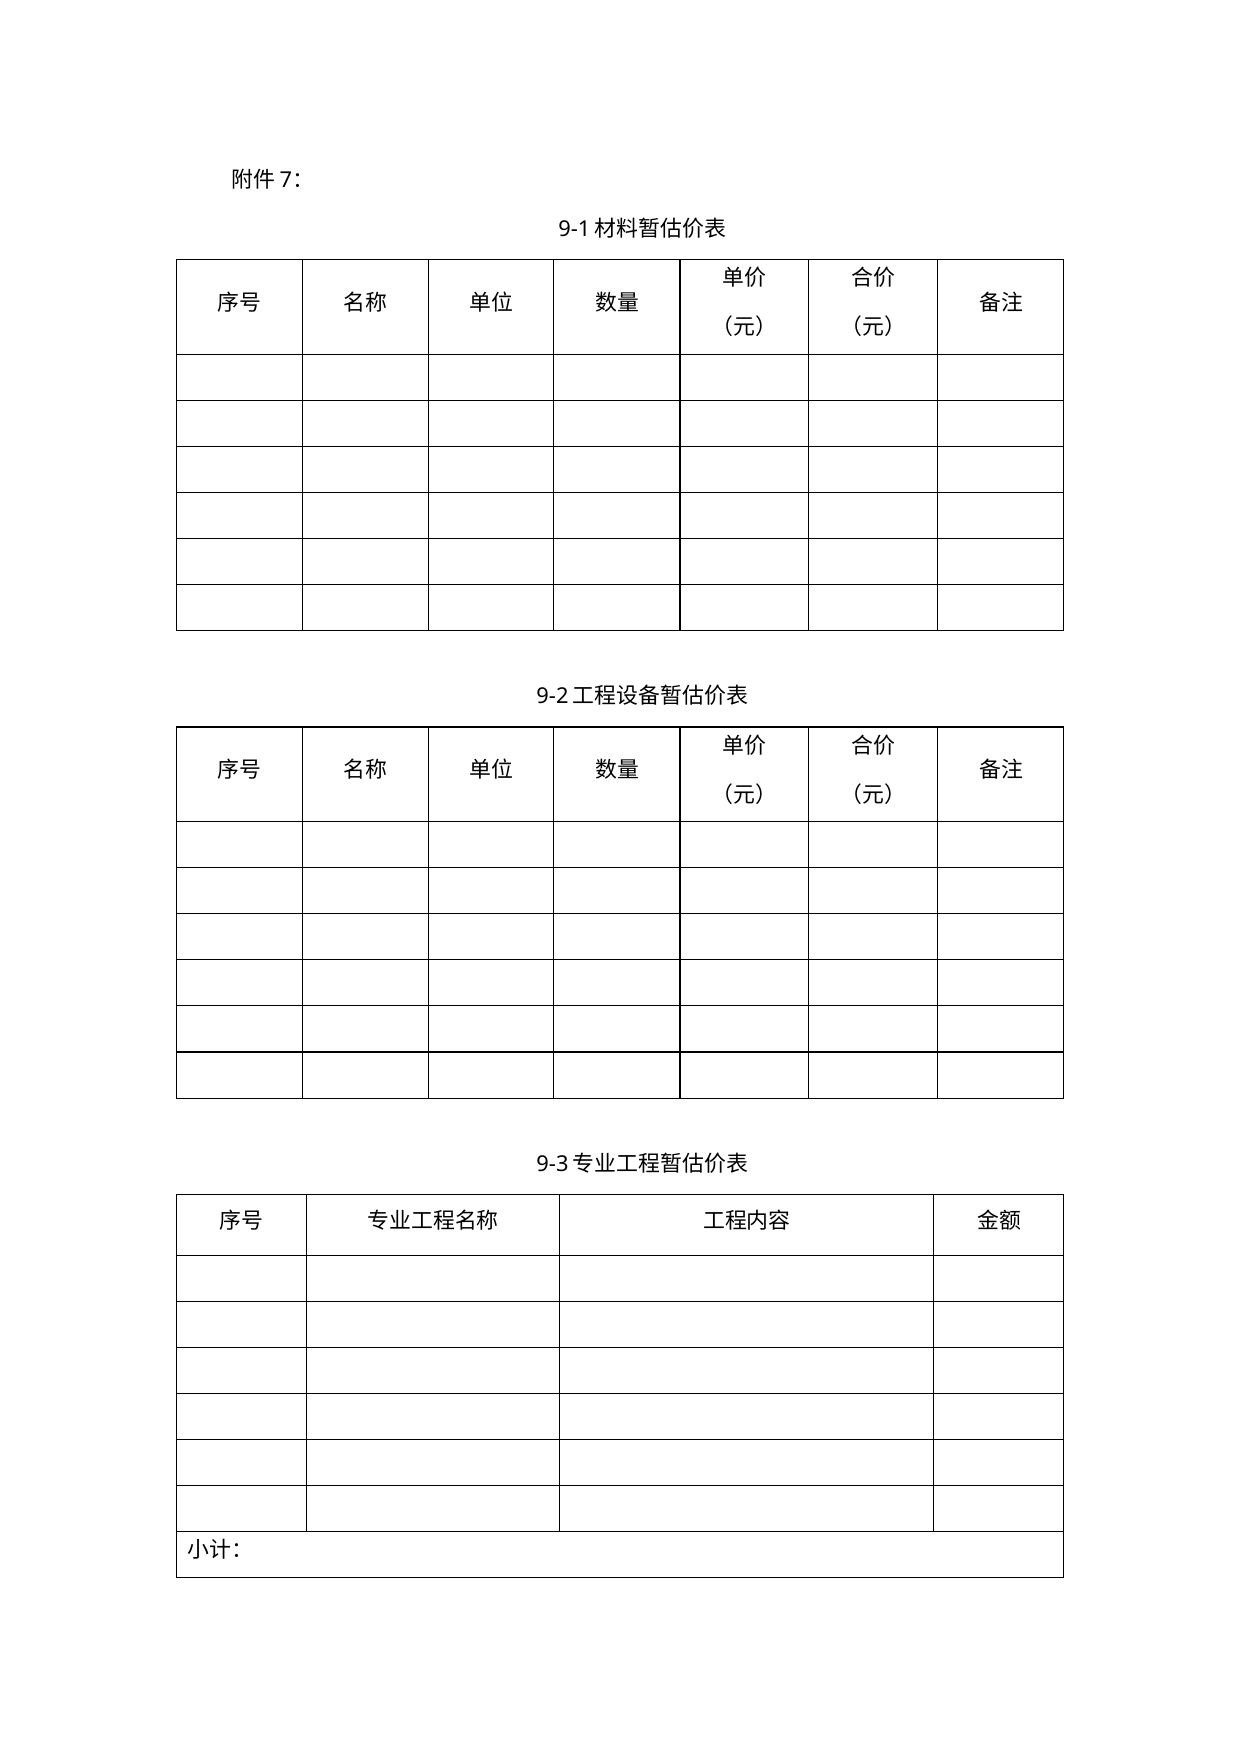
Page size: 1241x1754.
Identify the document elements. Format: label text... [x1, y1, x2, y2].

table_cell [934, 1256, 1063, 1301]
table_cell [681, 1053, 808, 1097]
table_cell [303, 355, 428, 399]
table_header 数量 [554, 728, 679, 821]
table_cell [307, 1486, 559, 1531]
table_cell [303, 539, 428, 584]
table_cell [429, 401, 553, 446]
table_cell [429, 914, 553, 959]
table_cell [681, 539, 808, 584]
table_header 序号 [177, 260, 302, 353]
table_cell [429, 868, 553, 913]
table_cell [554, 493, 679, 538]
table_cell [934, 1302, 1063, 1347]
table_cell [307, 1440, 559, 1485]
table_cell [177, 585, 302, 630]
table_cell [429, 960, 553, 1005]
table_cell [429, 1006, 553, 1051]
table_header 名称 [303, 260, 428, 353]
table_cell [681, 585, 808, 630]
table_cell [429, 447, 553, 492]
table_cell [429, 822, 553, 867]
table_cell [307, 1394, 559, 1439]
table_header 备注 [938, 728, 1063, 821]
table_cell [177, 1394, 306, 1439]
table_cell [303, 960, 428, 1005]
table_header 单价（元） [681, 260, 808, 353]
table_cell [809, 539, 937, 584]
table_cell [177, 1486, 306, 1531]
table_cell [809, 401, 937, 446]
table_cell [303, 1006, 428, 1051]
table_cell [177, 914, 302, 959]
table_cell [177, 1053, 302, 1097]
table_cell [809, 868, 937, 913]
table_cell [934, 1440, 1063, 1485]
table_cell [934, 1486, 1063, 1531]
table_header 备注 [938, 260, 1063, 353]
table_cell [177, 1440, 306, 1485]
table_cell [938, 585, 1063, 630]
table_cell [560, 1440, 933, 1485]
table_cell [934, 1394, 1063, 1439]
table_cell [307, 1256, 559, 1301]
table_header 金额 [934, 1195, 1063, 1255]
table_header 名称 [303, 728, 428, 821]
table_cell [681, 914, 808, 959]
table_cell [560, 1256, 933, 1301]
table_header 专业工程名称 [307, 1195, 559, 1255]
table_cell [681, 1006, 808, 1051]
table_cell [554, 960, 679, 1005]
table_cell [177, 868, 302, 913]
table_cell [809, 822, 937, 867]
table_cell [177, 401, 302, 446]
table_cell [681, 401, 808, 446]
table_cell [177, 493, 302, 538]
table_cell [681, 822, 808, 867]
table_cell [303, 493, 428, 538]
table_cell [554, 539, 679, 584]
table_cell [177, 539, 302, 584]
table_header 合价（元） [809, 728, 937, 821]
table_cell [938, 822, 1063, 867]
table_header 序号 [177, 728, 302, 821]
table_cell [681, 493, 808, 538]
table_header 数量 [554, 260, 679, 353]
table_cell [554, 447, 679, 492]
table_cell [307, 1348, 559, 1393]
table_cell [938, 1053, 1063, 1097]
table_cell [809, 1053, 937, 1097]
table_cell [303, 401, 428, 446]
table_cell [554, 1053, 679, 1097]
table_cell [938, 960, 1063, 1005]
table_cell [177, 1348, 306, 1393]
table_cell [554, 585, 679, 630]
table_header 工程内容 [560, 1195, 933, 1255]
table_cell [809, 960, 937, 1005]
table_cell [938, 1006, 1063, 1051]
table_cell [177, 447, 302, 492]
table_cell [938, 447, 1063, 492]
table_cell [938, 914, 1063, 959]
table_cell [938, 868, 1063, 913]
table_cell [303, 868, 428, 913]
table_cell [307, 1302, 559, 1347]
table_cell [429, 585, 553, 630]
table_cell [177, 355, 302, 399]
table_cell [560, 1486, 933, 1531]
table_cell 小计： [177, 1532, 1063, 1577]
table_cell [681, 868, 808, 913]
table_cell [554, 401, 679, 446]
table_cell [809, 355, 937, 399]
table_cell [303, 1053, 428, 1097]
table_cell [560, 1302, 933, 1347]
table_cell [809, 585, 937, 630]
table_cell [177, 1302, 306, 1347]
table_cell [429, 493, 553, 538]
table_cell [560, 1394, 933, 1439]
table_cell [809, 493, 937, 538]
table_cell [934, 1348, 1063, 1393]
table_cell [554, 1006, 679, 1051]
table_cell [809, 914, 937, 959]
table_header 单位 [429, 260, 553, 353]
text 9-2工程设备暂估价表 [187, 678, 1053, 711]
table_cell [429, 355, 553, 399]
text 9-3专业工程暂估价表 [187, 1146, 1053, 1178]
table_cell [303, 585, 428, 630]
table_cell [809, 1006, 937, 1051]
table_header 单价（元） [681, 728, 808, 821]
table_cell [681, 960, 808, 1005]
table_cell [303, 822, 428, 867]
table_cell [681, 447, 808, 492]
table_cell [938, 539, 1063, 584]
table_cell [938, 401, 1063, 446]
table_header 序号 [177, 1195, 306, 1255]
text 附件7： [187, 162, 1053, 194]
text 9-1材料暂估价表 [187, 210, 1053, 243]
table_cell [560, 1348, 933, 1393]
table_cell [938, 493, 1063, 538]
table_cell [681, 355, 808, 399]
table_cell [177, 960, 302, 1005]
table_cell [554, 822, 679, 867]
table_cell [554, 355, 679, 399]
table_cell [809, 447, 937, 492]
table_cell [938, 355, 1063, 399]
table_cell [177, 1256, 306, 1301]
table_cell [303, 914, 428, 959]
table_cell [554, 868, 679, 913]
table_cell [177, 1006, 302, 1051]
table_header 单位 [429, 728, 553, 821]
table_cell [303, 447, 428, 492]
table_cell [554, 914, 679, 959]
table_cell [429, 539, 553, 584]
table_cell [177, 822, 302, 867]
table_cell [429, 1053, 553, 1097]
table_header 合价（元） [809, 260, 937, 353]
